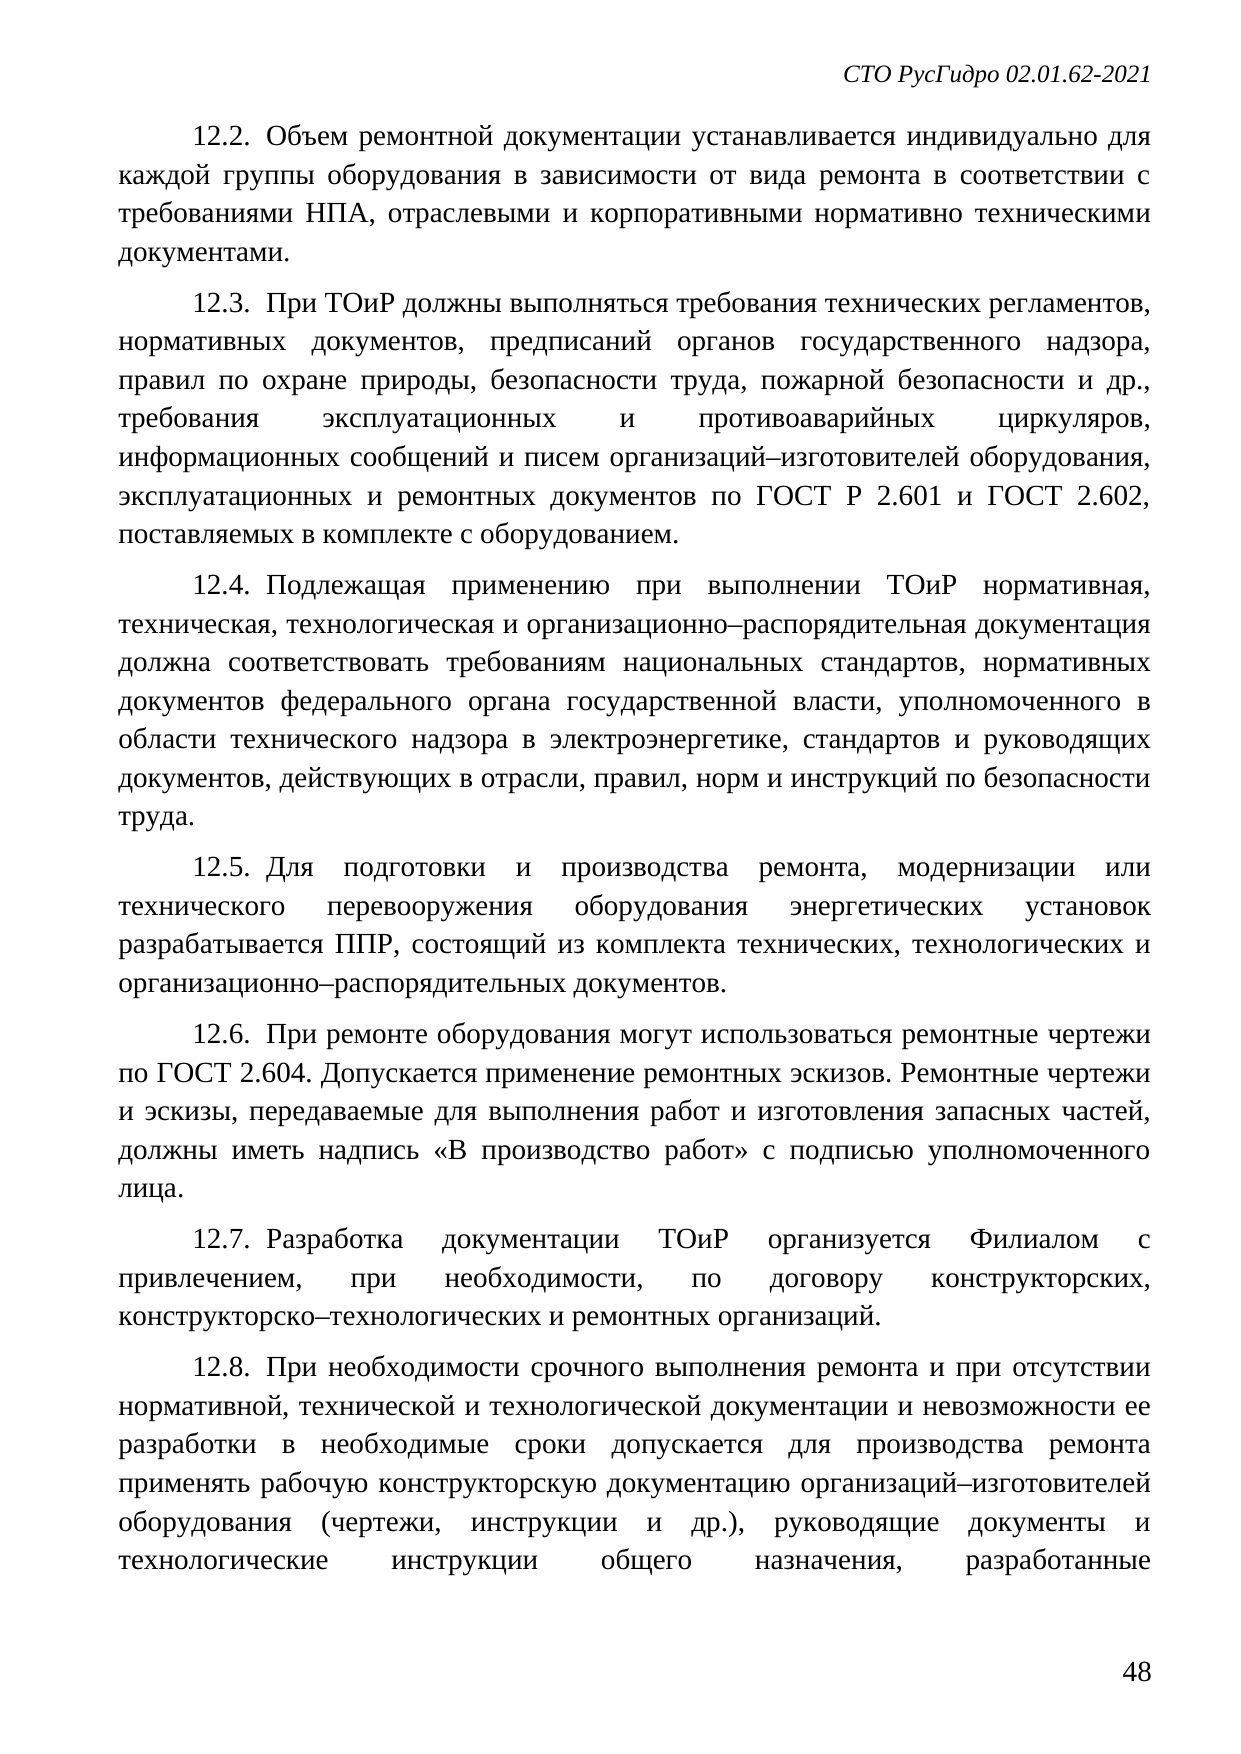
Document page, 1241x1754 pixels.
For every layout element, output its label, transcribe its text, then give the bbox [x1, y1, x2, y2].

list При ремонте оборудования могут использоваться ремонтные чертежи по ГОСТ 2.604. Допускается применение ремонтных эскизов. Ремонтные чертежи и эскизы, передаваемые для выполнения работ и изготовления запасных частей, должны иметь надпись «В производство работ» с подписью уполномоченного лица. [118, 1016, 1152, 1204]
list Разработка документации ТОиР организуется Филиалом с привлечением, при необходимости, по договору конструкторских, конструкторско–технологических и ремонтных организаций. [118, 1221, 1152, 1332]
list При ТОиР должны выполняться требования технических регламентов, нормативных документов, предписаний органов государственного надзора, правил по охране природы, безопасности труда, пожарной безопасности и др., требования эксплуатационных и противоаварийных циркуляров, информационных сообщений и писем организаций–изготовителей оборудования, эксплуатационных и ремонтных документов по ГОСТ Р 2.601 и ГОСТ 2.602, поставляемых в комплекте с оборудованием. [118, 285, 1152, 550]
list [118, 1349, 1152, 1576]
list Объем ремонтной документации устанавливается индивидуально для каждой группы оборудования в зависимости от вида ремонта в соответствии с требованиями НПА, отраслевыми и корпоративными нормативно техническими документами. [118, 118, 1152, 267]
list Подлежащая применению при выполнении ТОиР нормативная, техническая, технологическая и организационно–распорядительная документация должна соответствовать требованиям национальных стандартов, нормативных документов федерального органа государственной власти, уполномоченного в области технического надзора в электроэнергетике, стандартов и руководящих документов, действующих в отрасли, правил, норм и инструкций по безопасности труда. [118, 567, 1152, 832]
list Для подготовки и производства ремонта, модернизации или технического перевооружения оборудования энергетических установок разрабатывается ППР, состоящий из комплекта технических, технологических и организационно–распорядительных документов. [118, 849, 1152, 999]
